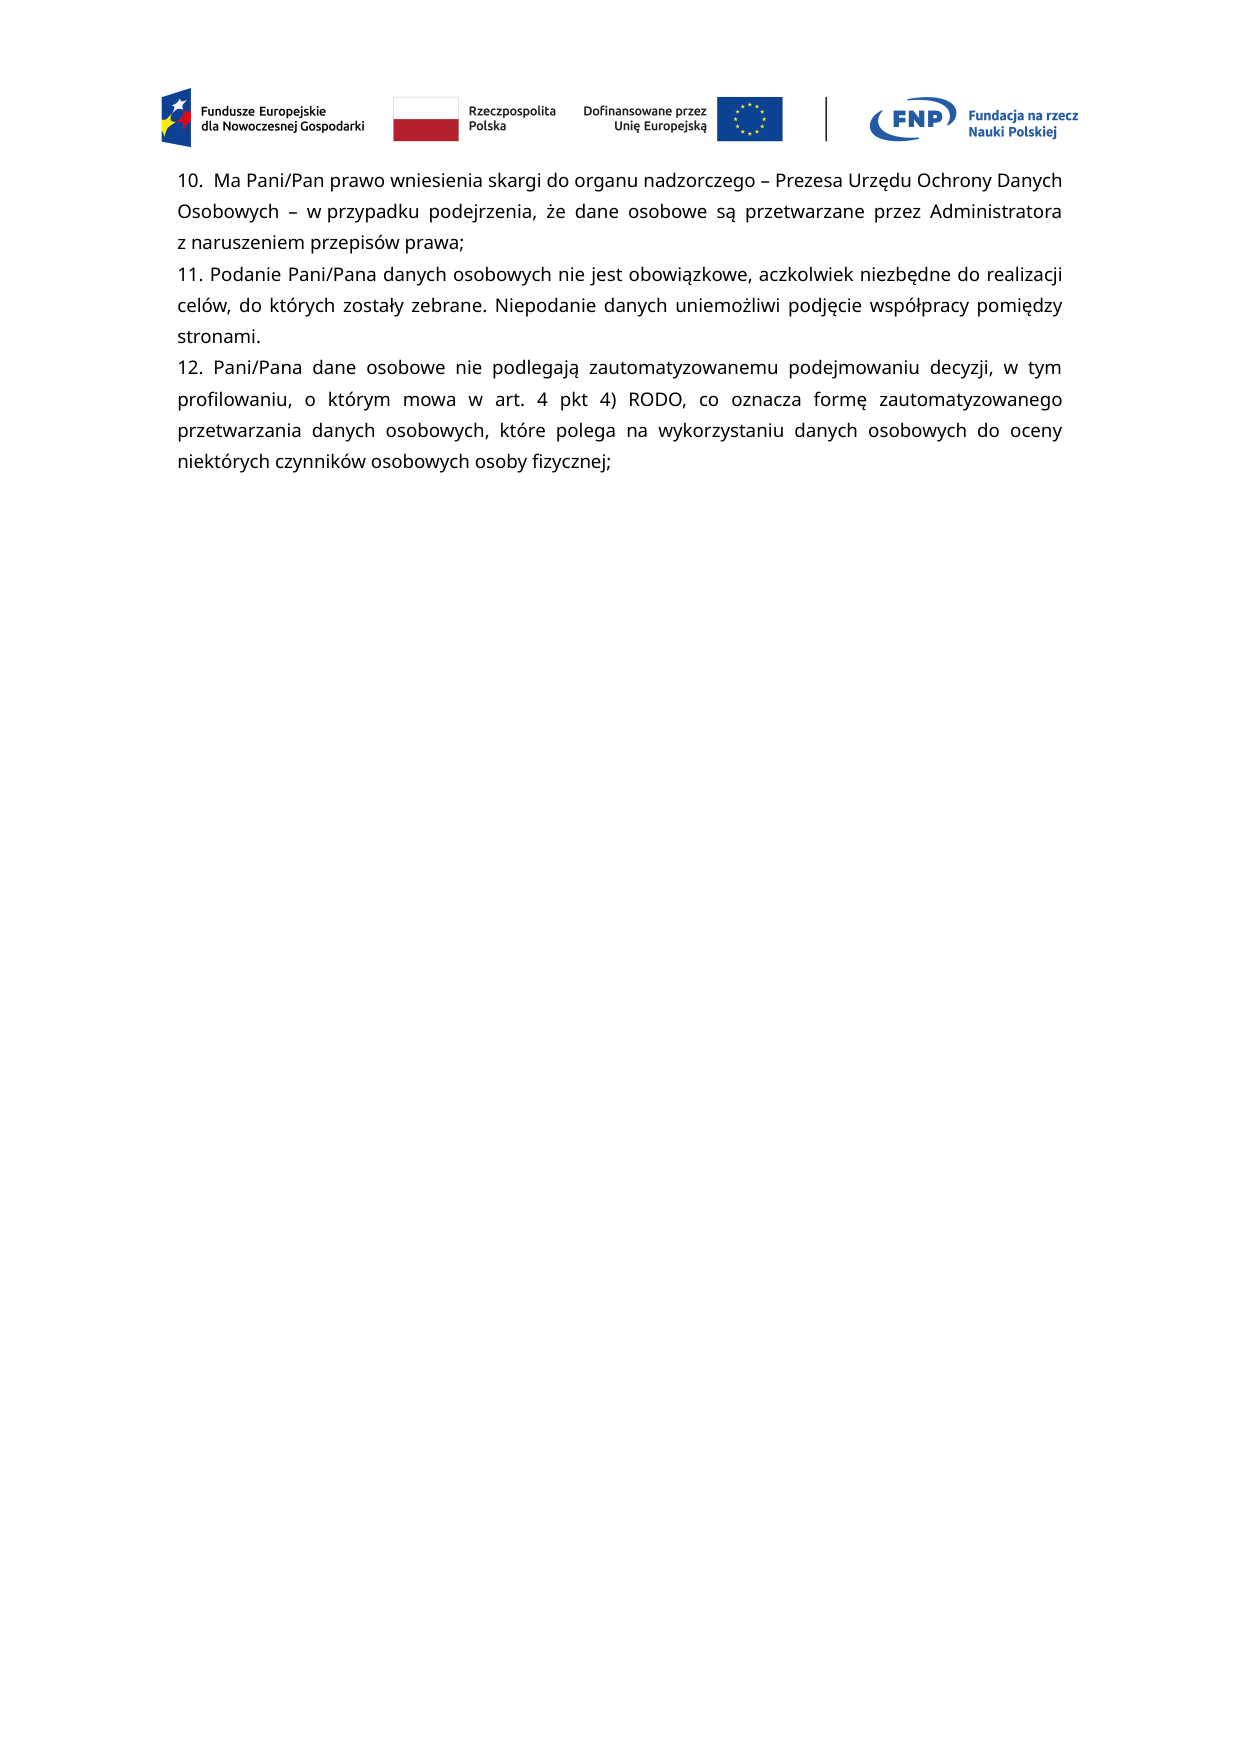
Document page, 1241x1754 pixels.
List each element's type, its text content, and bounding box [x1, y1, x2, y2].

picture [147, 73, 1093, 162]
text 12. Pani/Pana dane osobowe nie podlegają zautomatyzowanemu podejmowaniu decyzji, w tym profilowaniu, o którym mowa w art. 4 pkt 4) RODO, co oznacza formę zautomatyzowanego przetwarzania danych osobowych, które polega na wykorzystaniu danych osobowych do oceny niektórych czynników osobowych osoby fizycznej; [139, 349, 1063, 474]
text 10. Ma Pani/Pan prawo wniesienia skargi do organu nadzorczego – Prezesa Urzędu Ochrony Danych Osobowych – w przypadku podejrzenia, że dane osobowe są przetwarzane przez Administratora z naruszeniem przepisów prawa; [139, 161, 1063, 255]
text 11. Podanie Pani/Pana danych osobowych nie jest obowiązkowe, aczkolwiek niezbędne do realizacji celów, do których zostały zebrane. Niepodanie danych uniemożliwi podjęcie współpracy pomiędzy stronami. [139, 255, 1063, 349]
